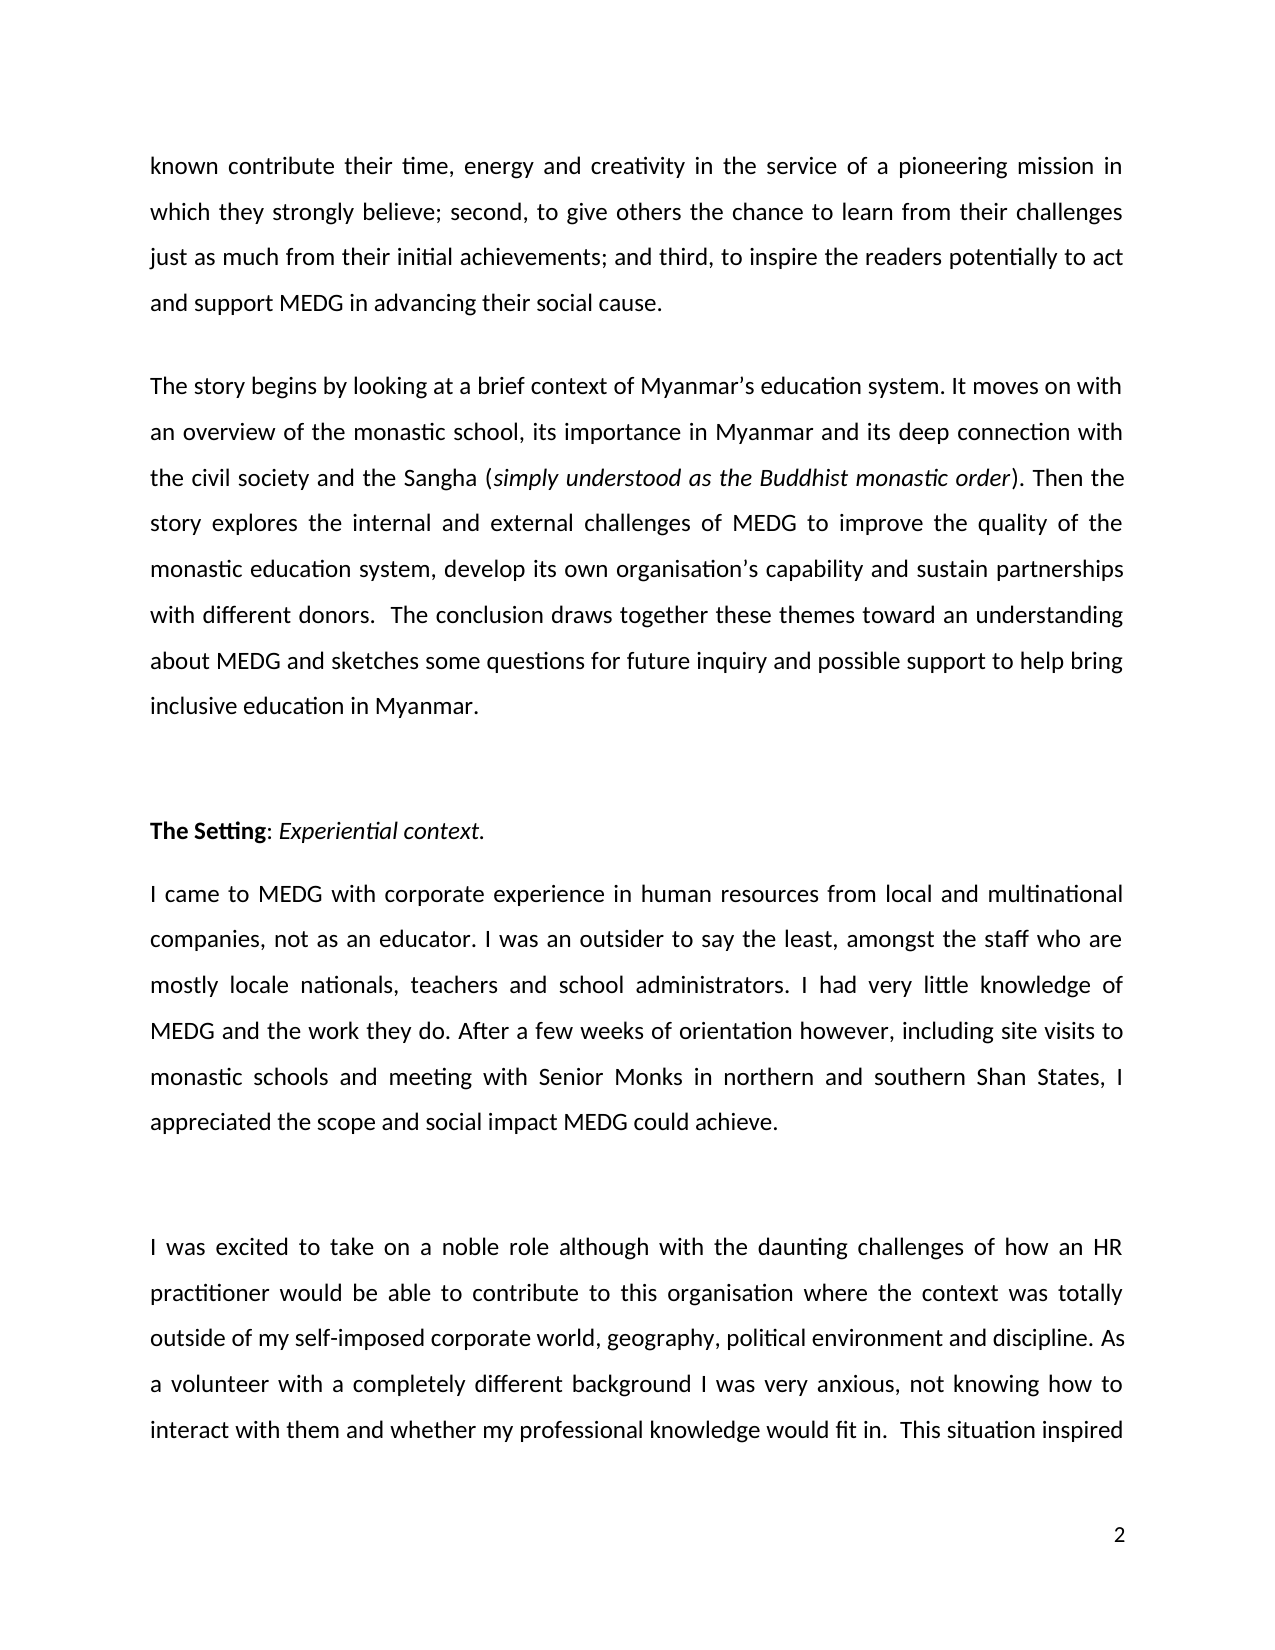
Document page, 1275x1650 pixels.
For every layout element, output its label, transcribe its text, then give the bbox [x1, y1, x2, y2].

text I came to MEDG with corporate experience in human resources from local and multinational companies, not as an educator. I was an outsider to say the least, amongst the staff who are mostly locale nationals, teachers and school administrators. I had very little knowledge of MEDG and the work they do. After a few weeks of orientation however, including site visits to monastic schools and meeting with Senior Monks in northern and southern Shan States, I appreciated the scope and social impact MEDG could achieve. [150, 878, 1125, 1137]
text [150, 1231, 1125, 1444]
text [150, 150, 1125, 318]
text The story begins by looking at a brief context of Myanmar’s education system. It moves on with an overview of the monastic school, its importance in Myanmar and its deep connection with the civil society and the Sangha (simply understood as the Buddhist monastic order). Then the story explores the internal and external challenges of MEDG to improve the quality of the monastic education system, develop its own organisation’s capability and sustain partnerships with different donors. The conclusion draws together these themes toward an understanding about MEDG and sketches some questions for future inquiry and possible support to help bring inclusive education in Myanmar. [150, 370, 1125, 721]
text The Setting: Experiential context. [150, 815, 1125, 846]
